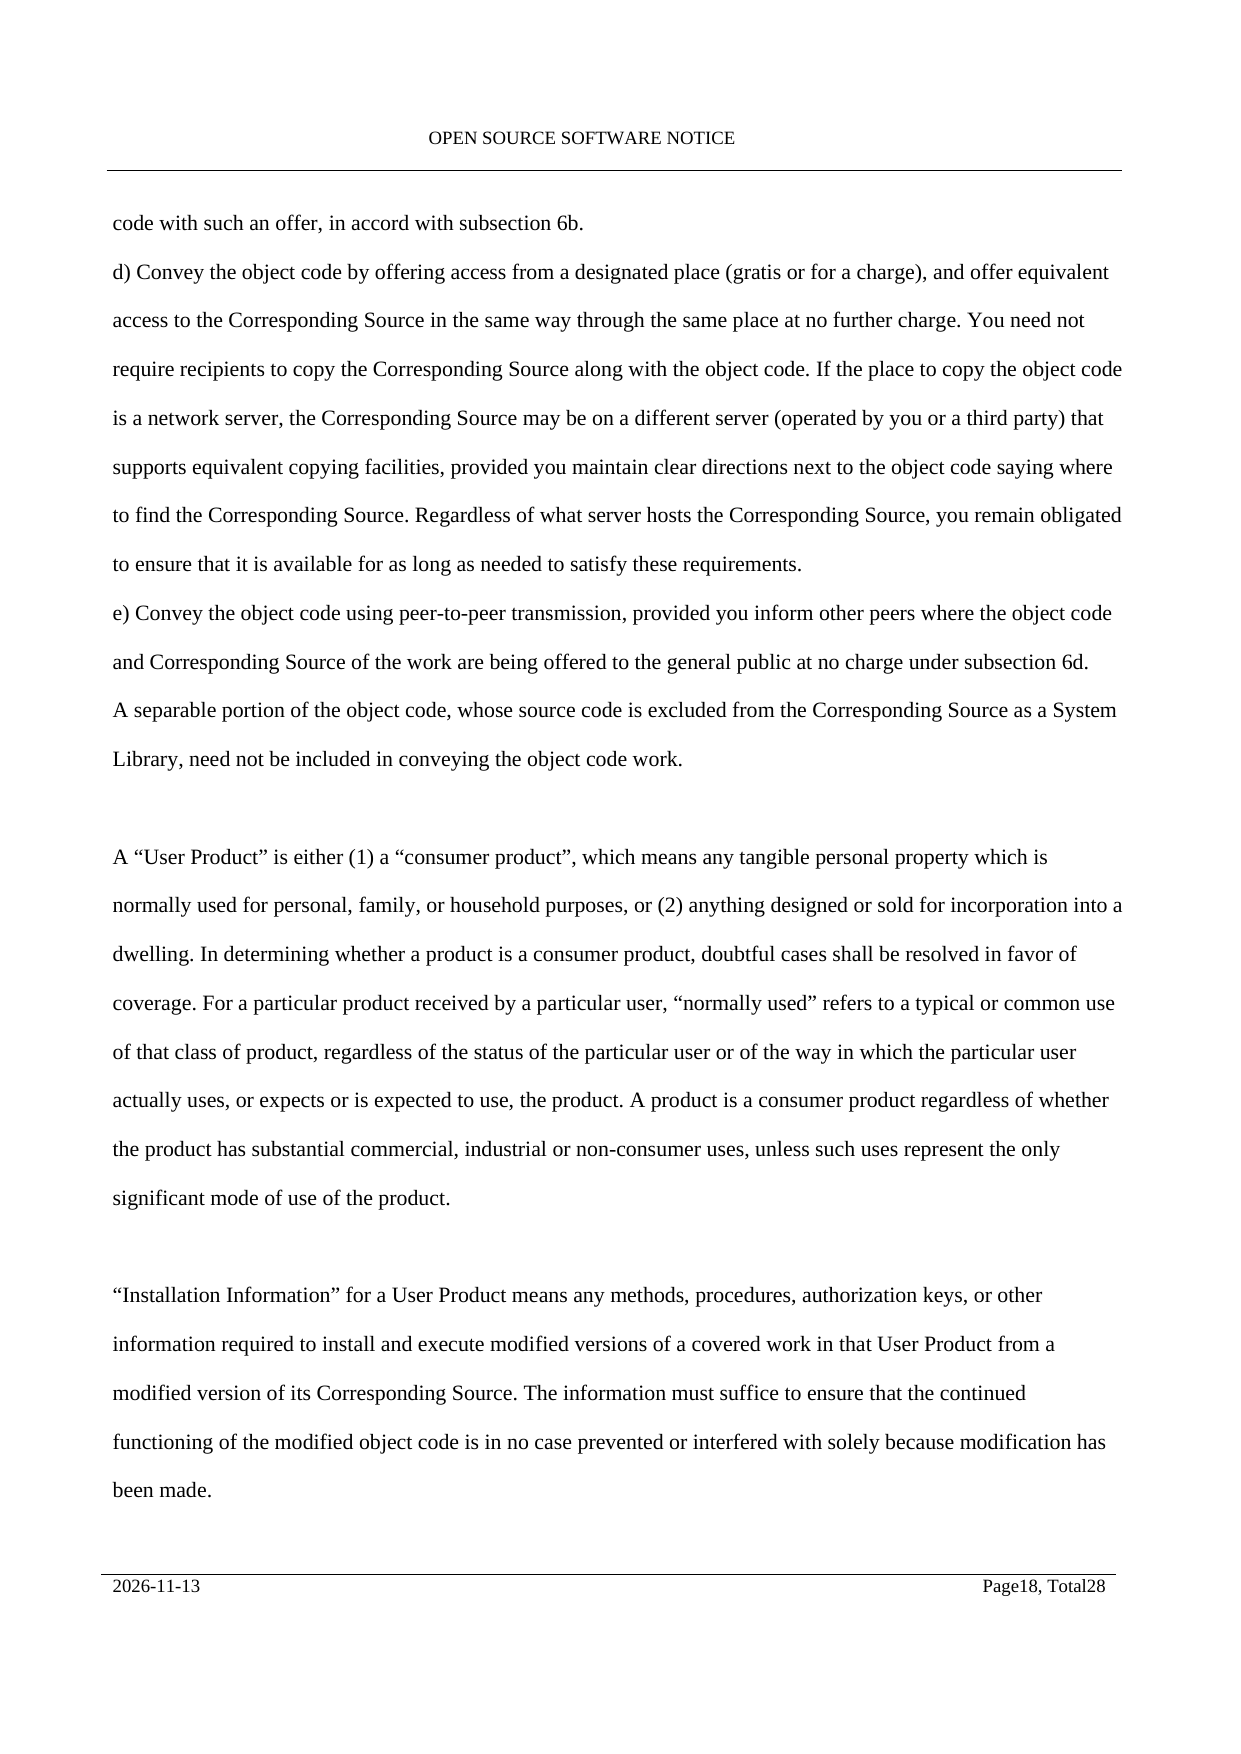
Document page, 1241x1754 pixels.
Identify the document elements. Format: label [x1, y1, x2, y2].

text [112, 206, 1128, 1506]
